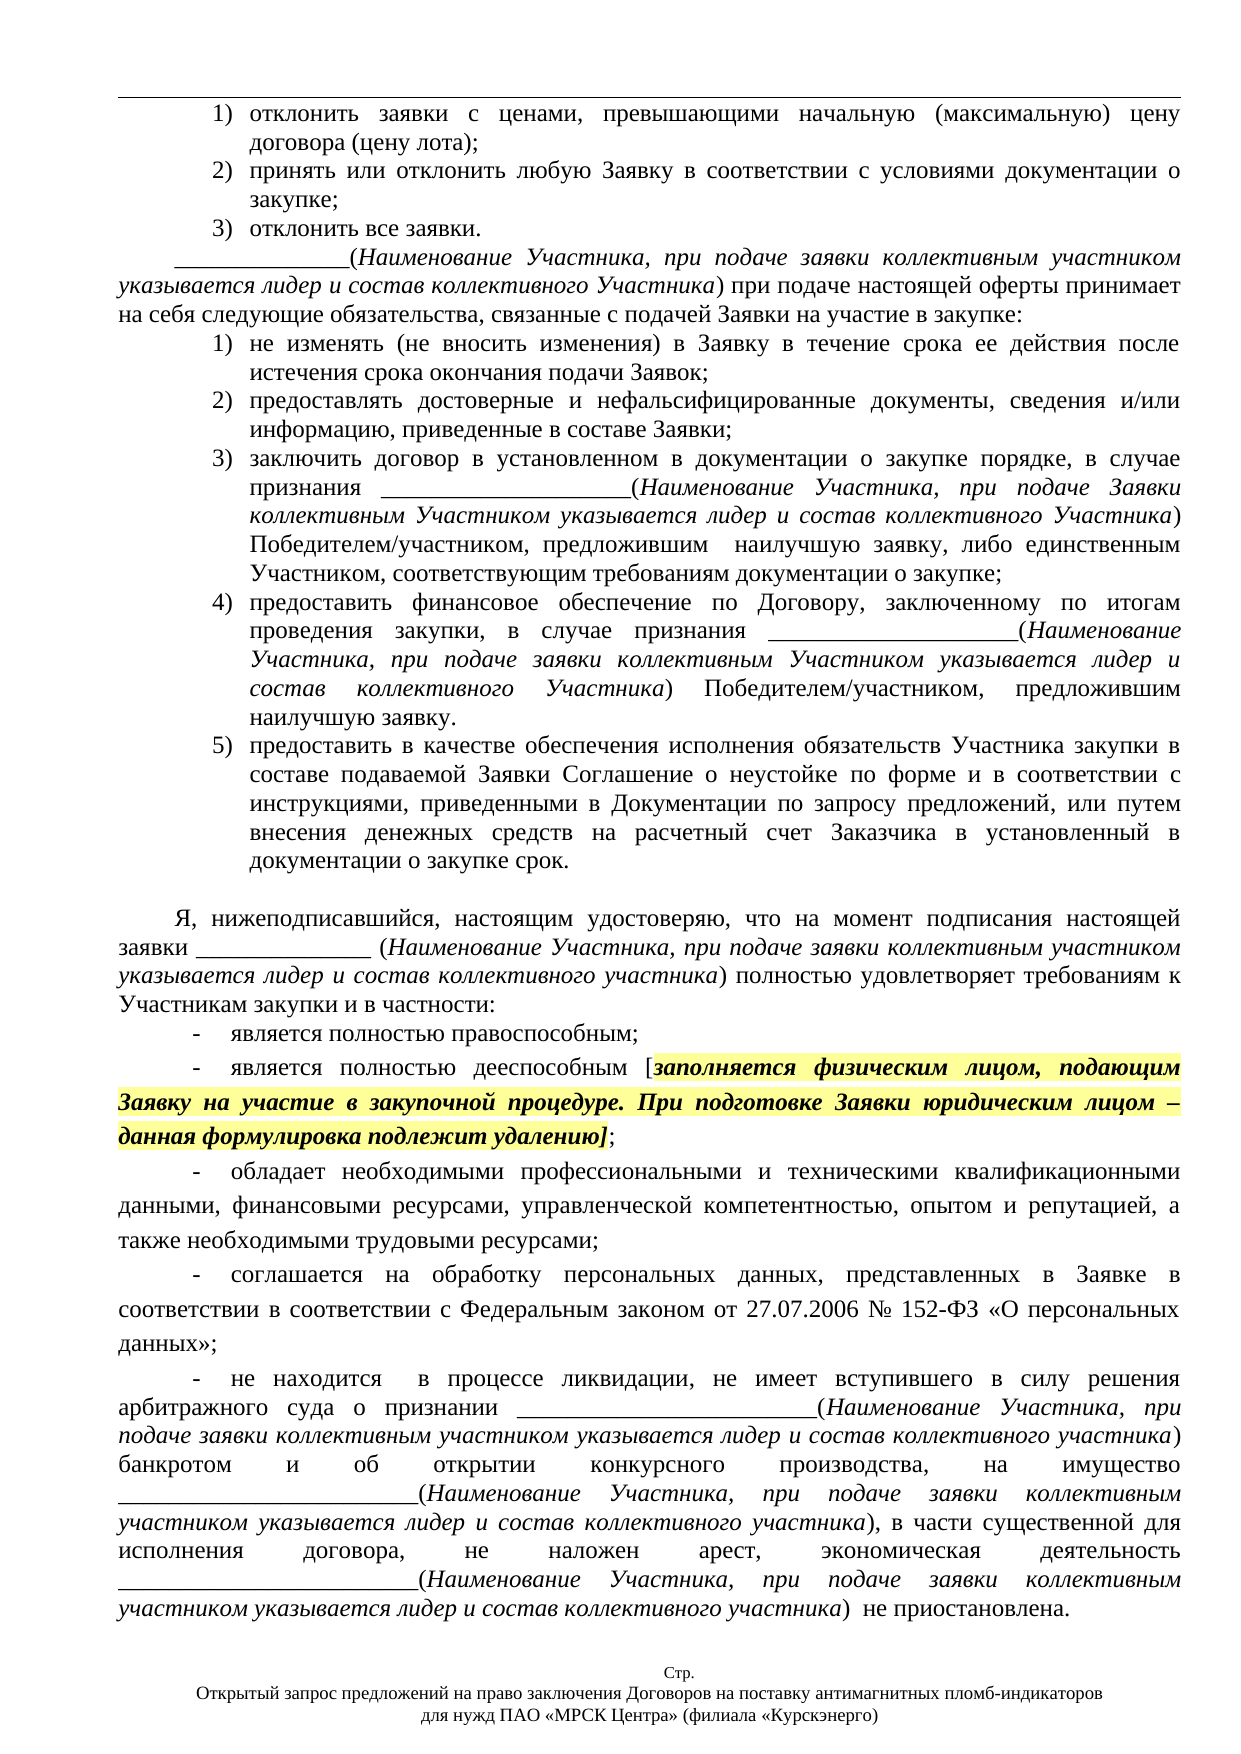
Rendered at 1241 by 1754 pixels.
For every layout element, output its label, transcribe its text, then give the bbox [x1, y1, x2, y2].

list не находится в процессе ликвидации, не имеет вступившего в силу решения арбитражного суда о признании ________________________(Наименование Участника, при подаче заявки коллективным участником указывается лидер и состав коллективного участника) банкротом и об открытии конкурсного производства, на имущество ________________________(Наименование Участника, при подаче заявки коллективным участником указывается лидер и состав коллективного участника), в части существенной для исполнения договора, не наложен арест, экономическая деятельность ________________________(Наименование Участника, при подаче заявки коллективным участником указывается лидер и состав коллективного участника) не приостановлена. [118, 1363, 1181, 1622]
list предоставлять достоверные и нефальсифицированные документы, сведения и/или информацию, приведенные в составе Заявки; [212, 386, 1181, 443]
list принять или отклонить любую Заявку в соответствии с условиями документации о закупке; [212, 156, 1181, 213]
list соглашается на обработку персональных данных, представленных в Заявке в соответствии в соответствии с Федеральным законом от 27.07.2006 № 152-ФЗ «О персональных данных»; [118, 1259, 1181, 1357]
list заключить договор в установленном в документации о закупке порядке, в случае признания ____________________(Наименование Участника, при подаче Заявки коллективным Участником указывается лидер и состав коллективного Участника) Победителем/участником, предложившим наилучшую заявку, либо единственным Участником, соответствующим требованиям документации о закупке; [212, 443, 1181, 587]
list отклонить заявки с ценами, превышающими начальную (максимальную) цену договора (цену лота); [212, 98, 1181, 156]
text ______________(Наименование Участника, при подаче заявки коллективным участником указывается лидер и состав коллективного Участника) при подаче настоящей оферты принимает на себя следующие обязательства, связанные с подачей Заявки на участие в закупке: [118, 242, 1181, 328]
list является полностью дееспособным [заполняется физическим лицом, подающим Заявку на участие в закупочной процедуре. При подготовке Заявки юридическим лицом – данная формулировка подлежит удалению]; [118, 1116, 1181, 1150]
list обладает необходимыми профессиональными и техническими квалификационными данными, финансовыми ресурсами, управленческой компетентностью, опытом и репутацией, а также необходимыми трудовыми ресурсами; [118, 1156, 1181, 1254]
text Я, нижеподписавшийся, настоящим удостоверяю, что на момент подписания настоящей заявки ______________ (Наименование Участника, при подаче заявки коллективным участником указывается лидер и состав коллективного участника) полностью удовлетворяет требованиям к Участникам закупки и в частности: [118, 903, 1181, 1018]
list предоставить в качестве обеспечения исполнения обязательств Участника закупки в составе подаваемой Заявки Соглашение о неустойке по форме и в соответствии с инструкциями, приведенными в Документации по запросу предложений, или путем внесения денежных средств на расчетный счет Заказчика в установленный в документации о закупке срок. [212, 731, 1181, 874]
list является полностью правоспособным; [118, 1018, 1181, 1047]
list является полностью дееспособным [заполняется физическим лицом, подающим Заявку на участие в закупочной процедуре. При подготовке Заявки юридическим лицом – данная формулировка подлежит удалению]; [118, 1052, 1181, 1087]
list отклонить все заявки. [212, 213, 1181, 242]
list не изменять (не вносить изменения) в Заявку в течение срока ее действия после истечения срока окончания подачи Заявок; [212, 328, 1181, 386]
list предоставить финансовое обеспечение по Договору, заключенному по итогам проведения закупки, в случае признания ____________________(Наименование Участника, при подаче заявки коллективным Участником указывается лидер и состав коллективного Участника) Победителем/участником, предложившим наилучшую заявку. [212, 587, 1181, 731]
